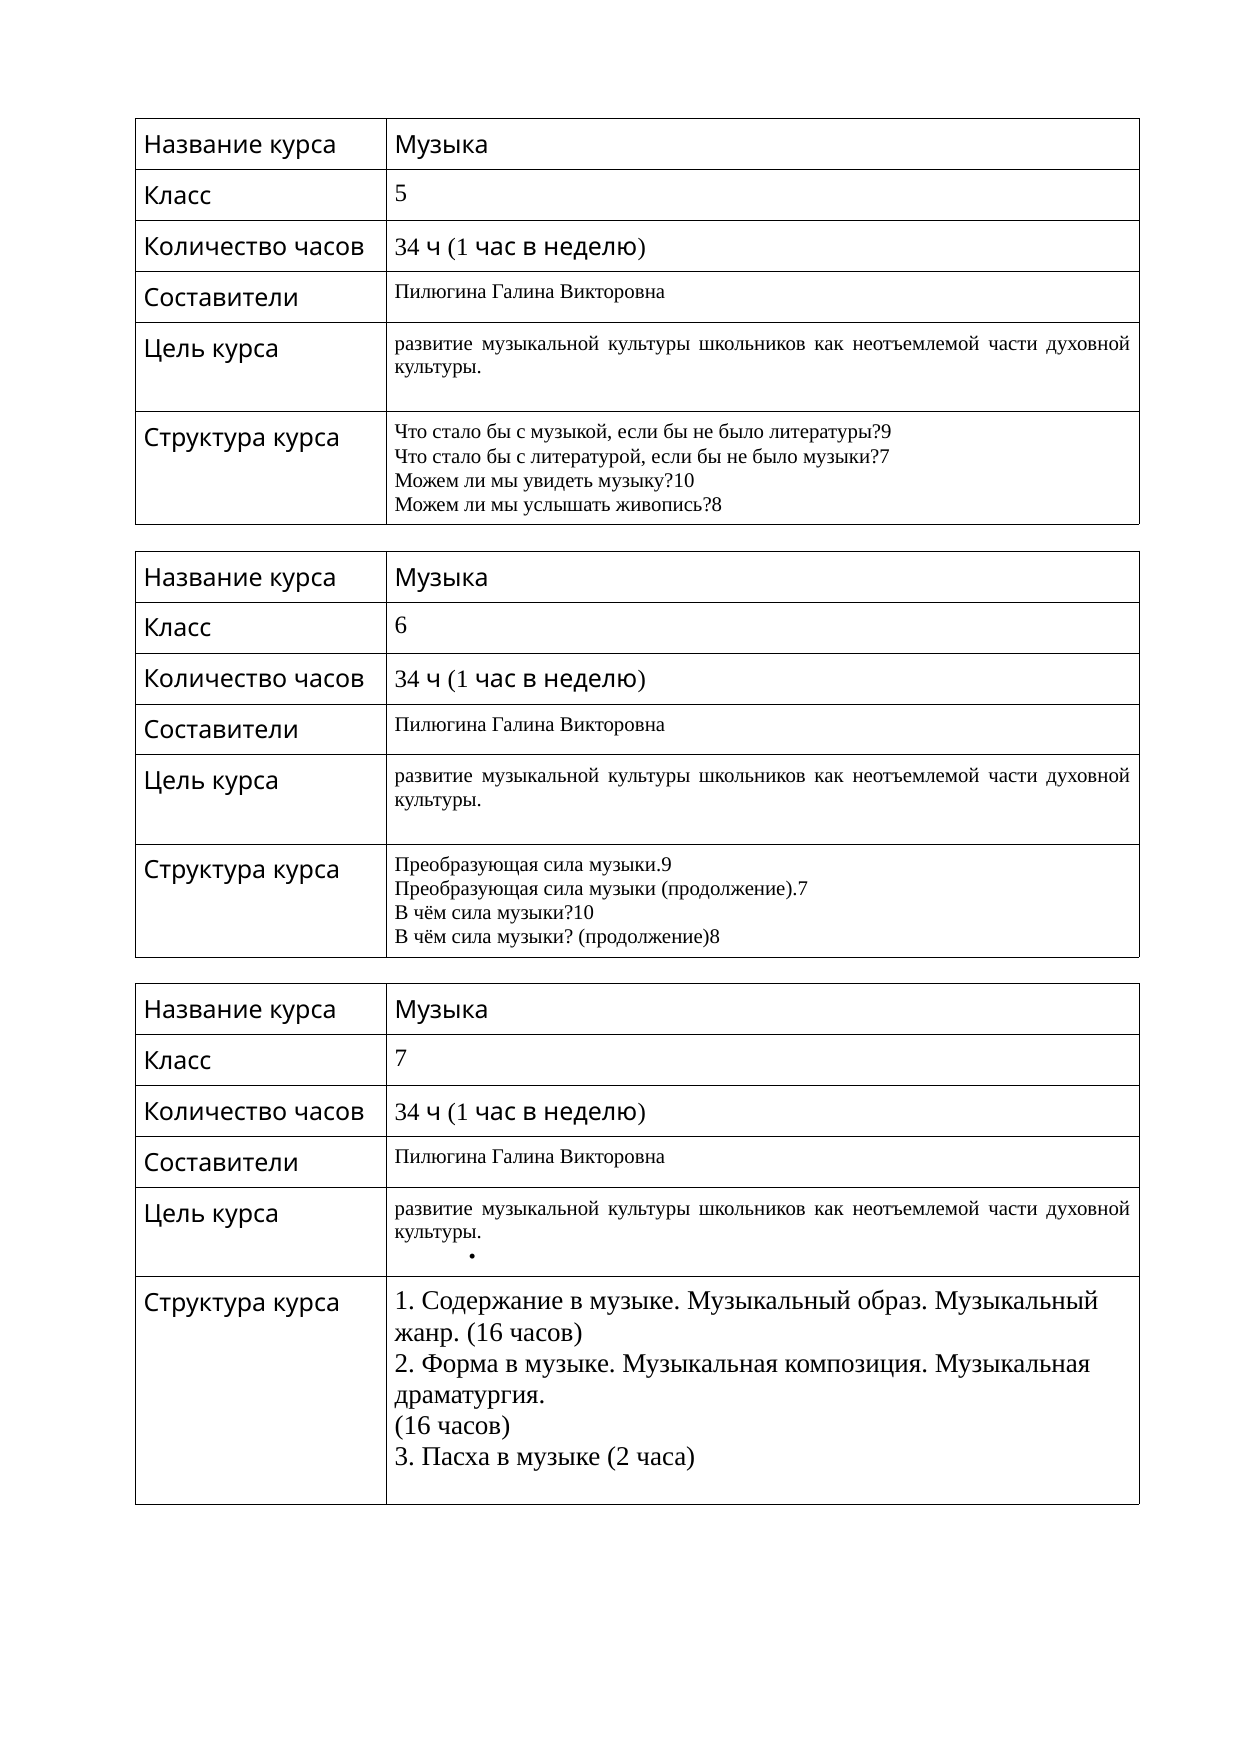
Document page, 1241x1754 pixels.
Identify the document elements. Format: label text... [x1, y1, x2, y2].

table_cell Составители [136, 705, 386, 754]
table_cell Класс [136, 603, 386, 652]
table_cell Цель курса [136, 323, 386, 411]
table_cell 34 ч (1 час в неделю) [387, 654, 1139, 703]
table_header Название курса [136, 119, 386, 169]
table_cell развитие музыкальной культуры школьников как неотъемлемой части духовной культуры. [387, 323, 1139, 411]
table_header Музыка [387, 119, 1139, 169]
table_cell Структура курса [136, 412, 386, 524]
table_cell Структура курса [136, 845, 386, 957]
table_header Музыка [387, 552, 1139, 602]
table_cell Преобразующая сила музыки.9 Преобразующая сила музыки (продолжение).7 В чём сила музыки?10 В чём сила музыки? (продолжение)8 [387, 845, 1139, 957]
table_cell Пилюгина Галина Викторовна [387, 1137, 1139, 1187]
table_cell Пилюгина Галина Викторовна [387, 272, 1139, 322]
table_cell Количество часов [136, 221, 386, 271]
table_cell Класс [136, 170, 386, 220]
table_cell 1. Содержание в музыке. Музыкальный образ. Музыкальный жанр. (16 часов) 2. Форма в музыке. Музыкальная композиция. Музыкальная драматургия. (16 часов) 3. Пасха в музыке (2 часа) [387, 1277, 1139, 1504]
table_cell 6 [387, 603, 1139, 652]
table_cell 34 ч (1 час в неделю) [387, 221, 1139, 271]
table_header Название курса [136, 552, 386, 602]
table_cell Пилюгина Галина Викторовна [387, 705, 1139, 754]
table_cell Структура курса [136, 1277, 386, 1504]
table_cell развитие музыкальной культуры школьников как неотъемлемой части духовной культуры. [387, 1188, 1139, 1276]
table_cell Количество часов [136, 654, 386, 703]
table_cell Что стало бы с музыкой, если бы не было литературы?9 Что стало бы с литературой, если бы не было музыки?7 Можем ли мы увидеть музыку?10 Можем ли мы услышать живопись?8 [387, 412, 1139, 524]
table_cell Составители [136, 272, 386, 322]
table_cell Составители [136, 1137, 386, 1187]
table_cell 34 ч (1 час в неделю) [387, 1086, 1139, 1136]
table_cell 7 [387, 1035, 1139, 1085]
table_cell Цель курса [136, 755, 386, 843]
table_cell Количество часов [136, 1086, 386, 1136]
table_cell 5 [387, 170, 1139, 220]
table_header Музыка [387, 984, 1139, 1034]
table_cell Цель курса [136, 1188, 386, 1276]
table_cell развитие музыкальной культуры школьников как неотъемлемой части духовной культуры. [387, 755, 1139, 843]
table_cell Класс [136, 1035, 386, 1085]
table_header Название курса [136, 984, 386, 1034]
